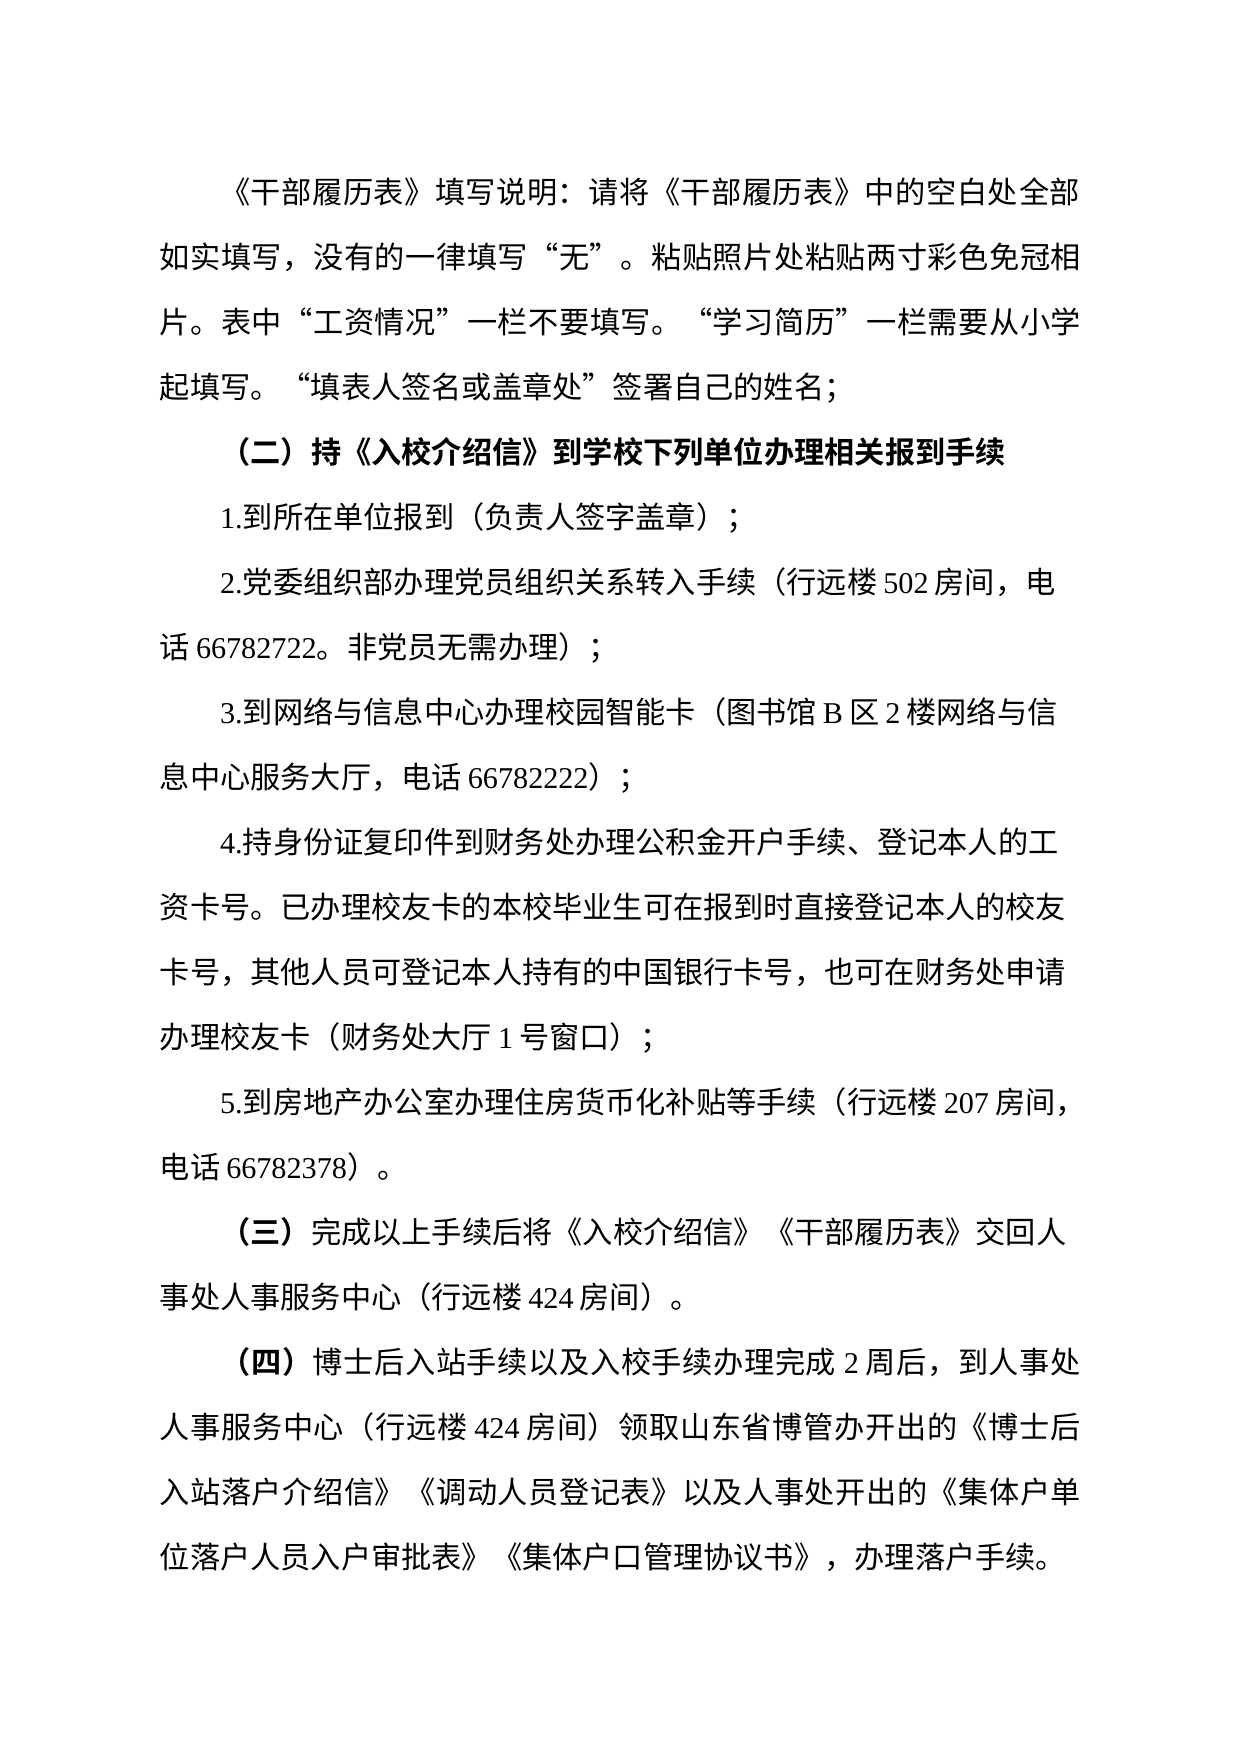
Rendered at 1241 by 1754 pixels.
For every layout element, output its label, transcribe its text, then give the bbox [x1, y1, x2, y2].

text （四）博士后入站手续以及入校手续办理完成2周后，到人事处人事服务中心（行远楼424房间）领取山东省博管办开出的《博士后入站落户介绍信》《调动人员登记表》以及人事处开出的《集体户单位落户人员入户审批表》《集体户口管理协议书》，办理落户手续。 [159, 1328, 1081, 1588]
text 3.到网络与信息中心办理校园智能卡（图书馆B区2楼网络与信息中心服务大厅，电话66782222）； [159, 678, 1081, 808]
text 2.党委组织部办理党员组织关系转入手续（行远楼502房间，电话66782722。非党员无需办理）； [159, 548, 1081, 678]
text （二）持《入校介绍信》到学校下列单位办理相关报到手续 [159, 418, 1081, 483]
text 1.到所在单位报到（负责人签字盖章）； [159, 483, 1081, 548]
text 5.到房地产办公室办理住房货币化补贴等手续（行远楼207房间，电话66782378）。 [159, 1068, 1081, 1198]
text 《干部履历表》填写说明：请将《干部履历表》中的空白处全部如实填写，没有的一律填写“无”。粘贴照片处粘贴两寸彩色免冠相片。表中“工资情况”一栏不要填写。“学习简历”一栏需要从小学起填写。“填表人签名或盖章处”签署自己的姓名； [159, 158, 1081, 418]
text 4.持身份证复印件到财务处办理公积金开户手续、登记本人的工资卡号。已办理校友卡的本校毕业生可在报到时直接登记本人的校友卡号，其他人员可登记本人持有的中国银行卡号，也可在财务处申请办理校友卡（财务处大厅1号窗口）； [159, 808, 1081, 1068]
text （三）完成以上手续后将《入校介绍信》《干部履历表》交回人事处人事服务中心（行远楼424房间）。 [159, 1198, 1081, 1328]
